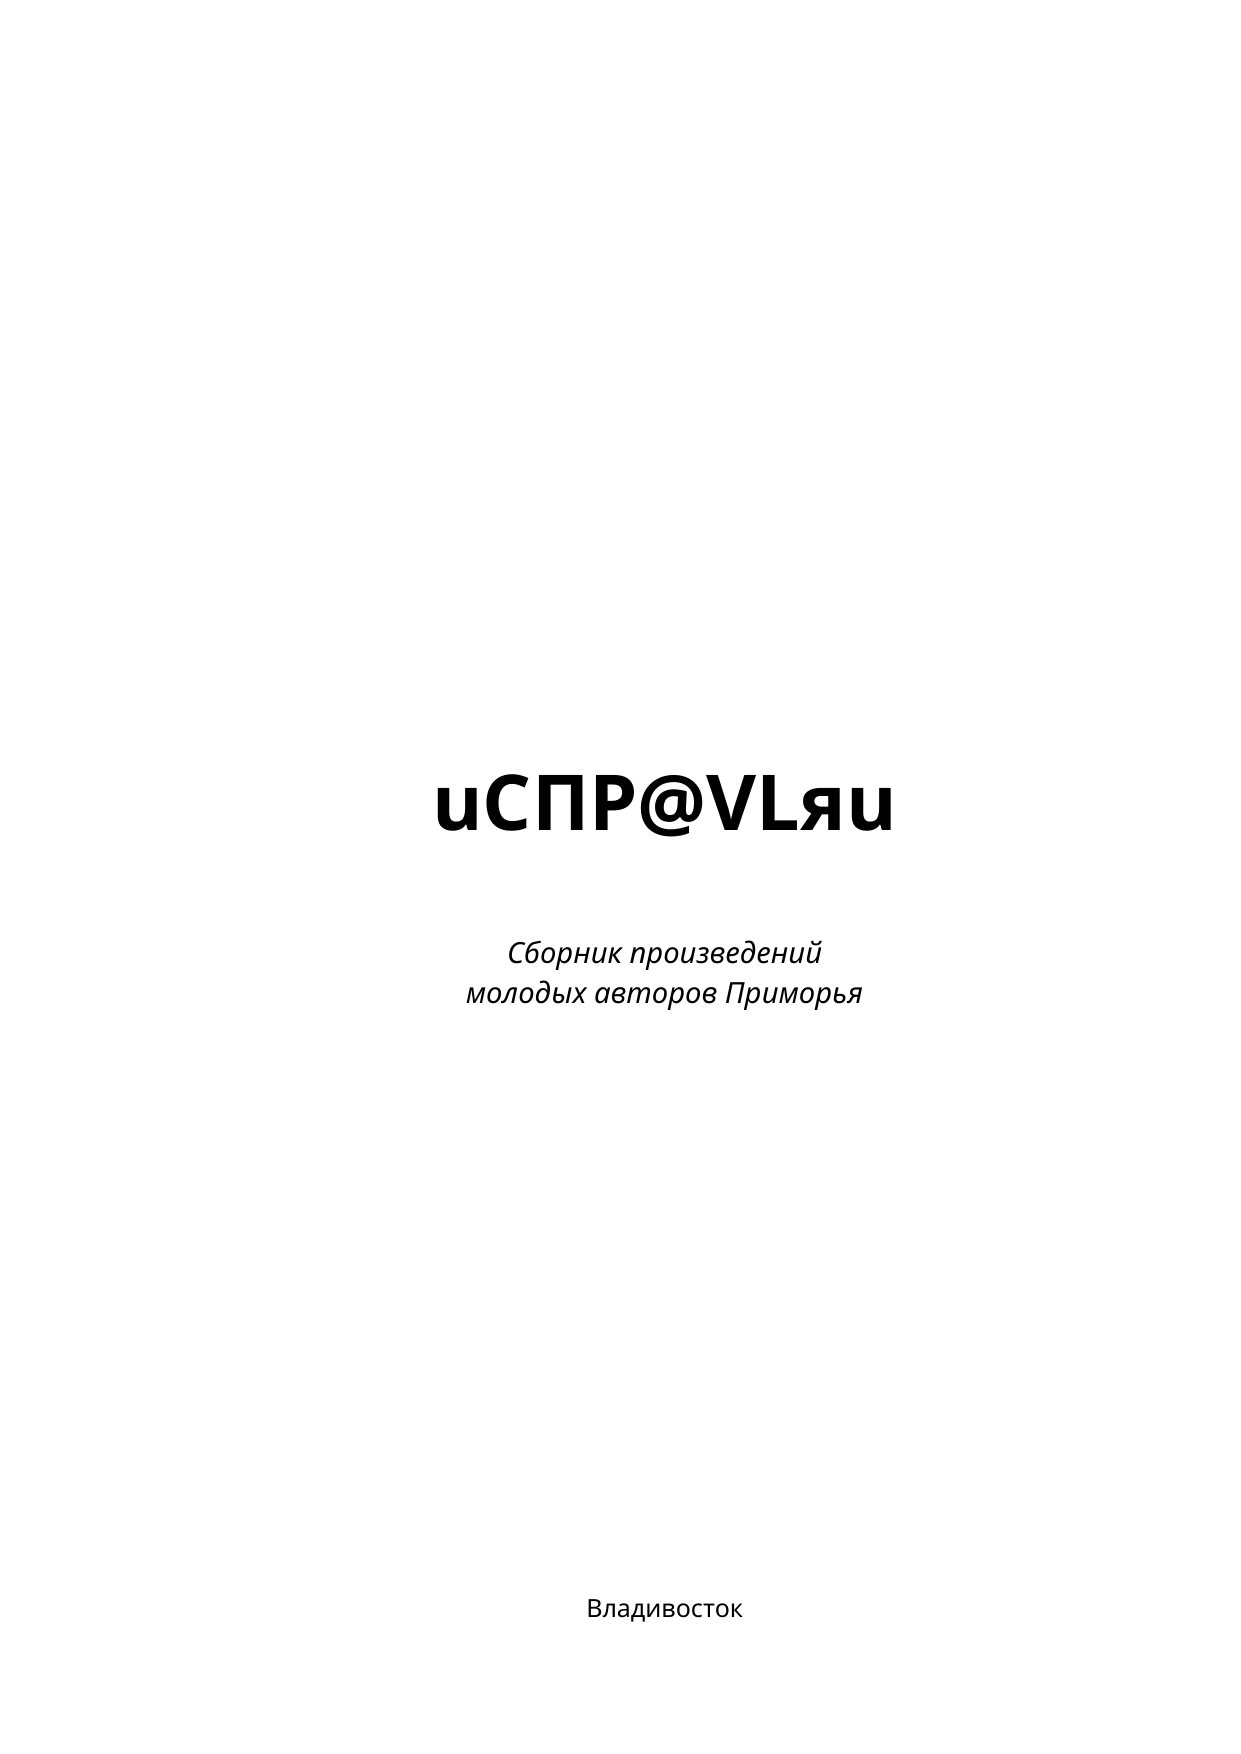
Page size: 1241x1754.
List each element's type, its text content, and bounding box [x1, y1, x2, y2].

text Владивосток [177, 1591, 1152, 1625]
text молодых авторов Приморья [177, 972, 1152, 1012]
text uСПР@VLяu [177, 748, 1152, 853]
text Сборник произведений [177, 932, 1152, 972]
